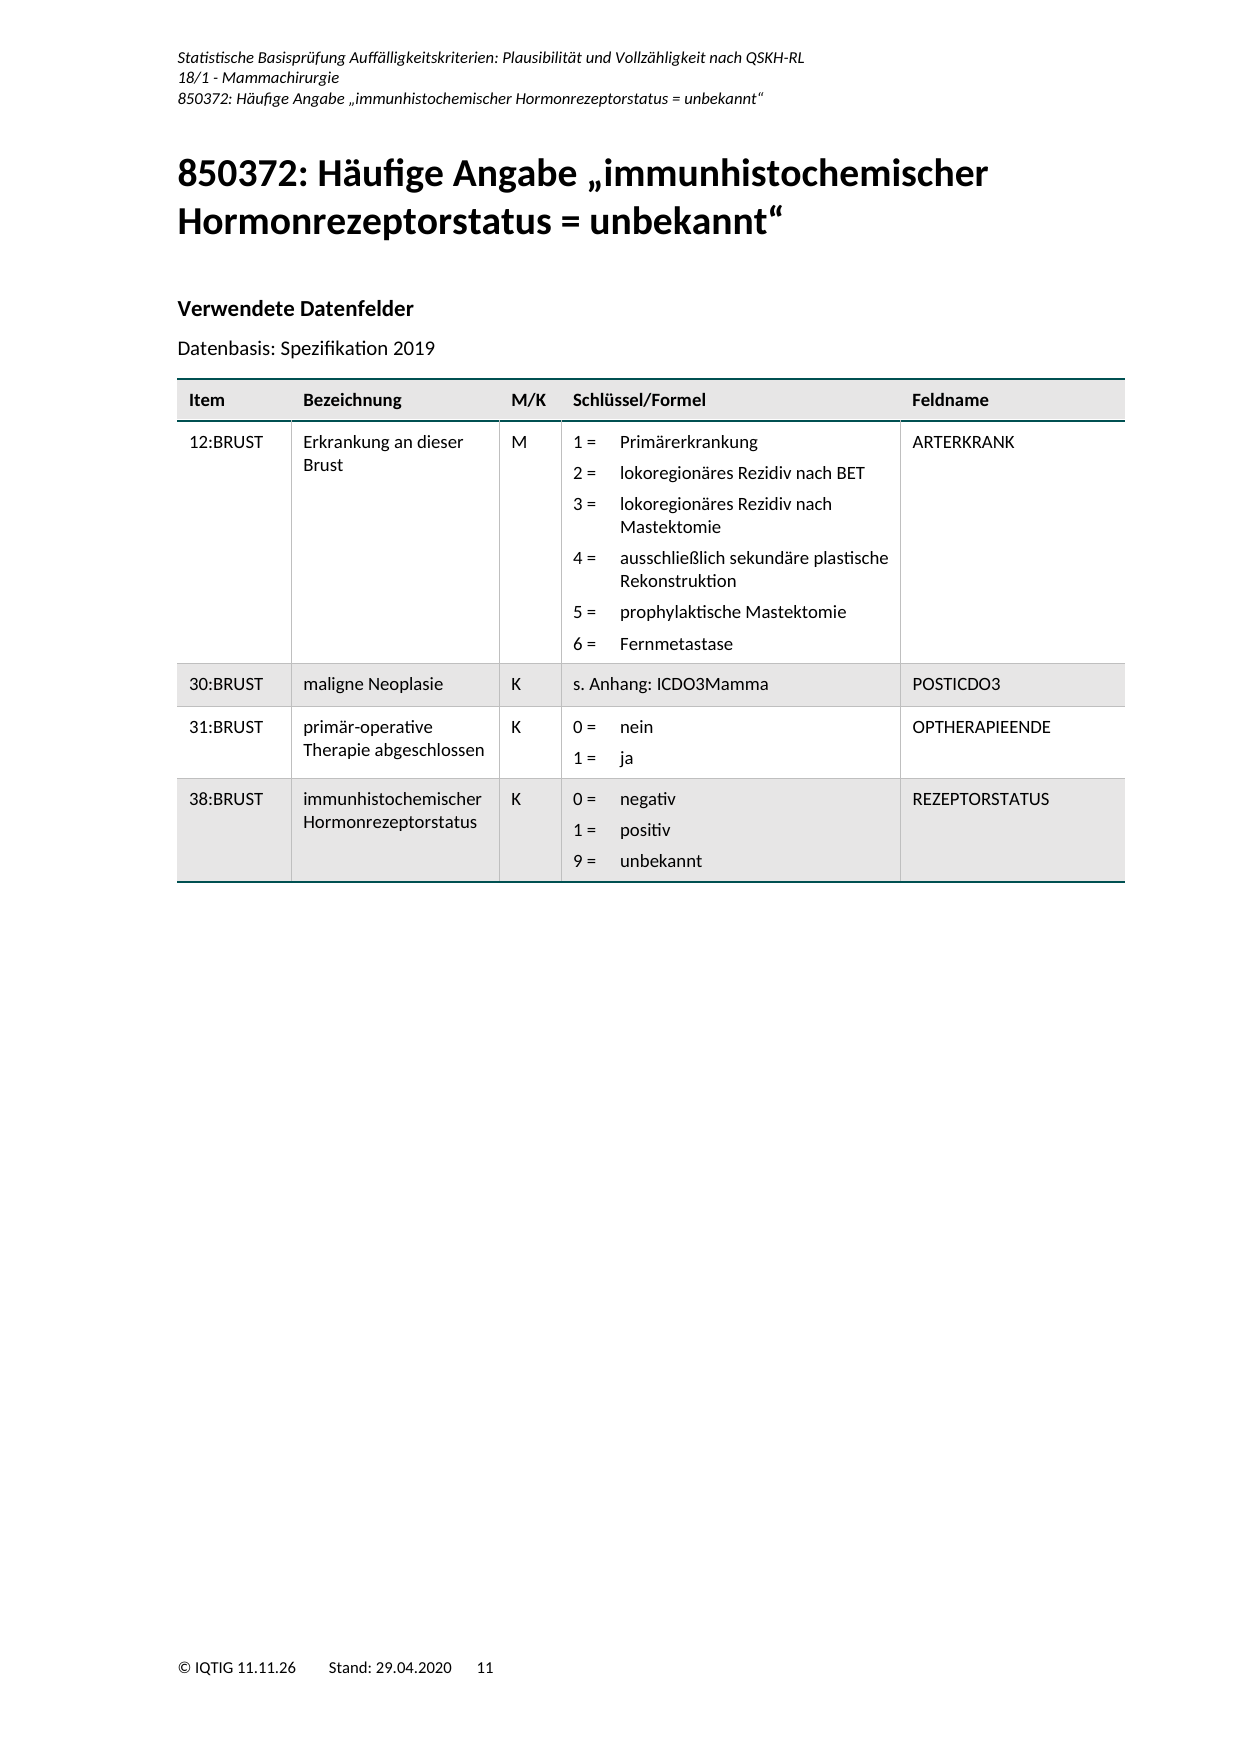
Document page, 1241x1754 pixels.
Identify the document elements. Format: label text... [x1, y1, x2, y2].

table_cell Erkrankung an dieser Brust [292, 422, 499, 663]
table_cell immunhistochemischer Hormonrezeptorstatus [292, 779, 499, 881]
table_cell 0 = negativ 1 = positiv 9 = unbekannt [562, 779, 900, 881]
table_cell K [500, 707, 561, 778]
table_header Item [177, 380, 291, 419]
table_cell POSTICDO3 [901, 664, 1125, 706]
table_cell M [500, 422, 561, 663]
text Datenbasis: Spezifikation 2019 [177, 335, 1122, 360]
table_header Schlüssel/Formel [561, 380, 901, 419]
table_cell 38:BRUST [177, 779, 291, 881]
table_cell REZEPTORSTATUS [901, 779, 1125, 881]
table_cell 1 = Primärerkrankung 2 = lokoregionäres Rezidiv nach BET 3 = lokoregionäres Rezidiv nach Mastektomie 4 = ausschließlich sekundäre plastische Rekonstruktion 5 = prophylaktische Mastektomie 6 = Fernmetastase [562, 422, 900, 663]
table_cell s. Anhang: ICDO3Mamma [562, 664, 900, 706]
table_cell 12:BRUST [177, 422, 291, 663]
table_cell maligne Neoplasie [292, 664, 499, 706]
table_cell 31:BRUST [177, 707, 291, 778]
table_cell OPTHERAPIEENDE [901, 707, 1125, 778]
text 850372: Häufige Angabe „immunhistochemischer Hormonrezeptorstatus = unbekannt“ [177, 148, 1122, 244]
table_header Feldname [901, 380, 1125, 419]
table_cell 0 = nein 1 = ja [562, 707, 900, 778]
table_header Bezeichnung [291, 380, 499, 419]
table_header M/K [499, 380, 561, 419]
table_cell primär-operative Therapie abgeschlossen [292, 707, 499, 778]
text Verwendete Datenfelder [177, 294, 1122, 322]
table_cell K [500, 664, 561, 706]
table_cell ARTERKRANK [901, 422, 1125, 663]
table_cell 30:BRUST [177, 664, 291, 706]
table_cell K [500, 779, 561, 881]
